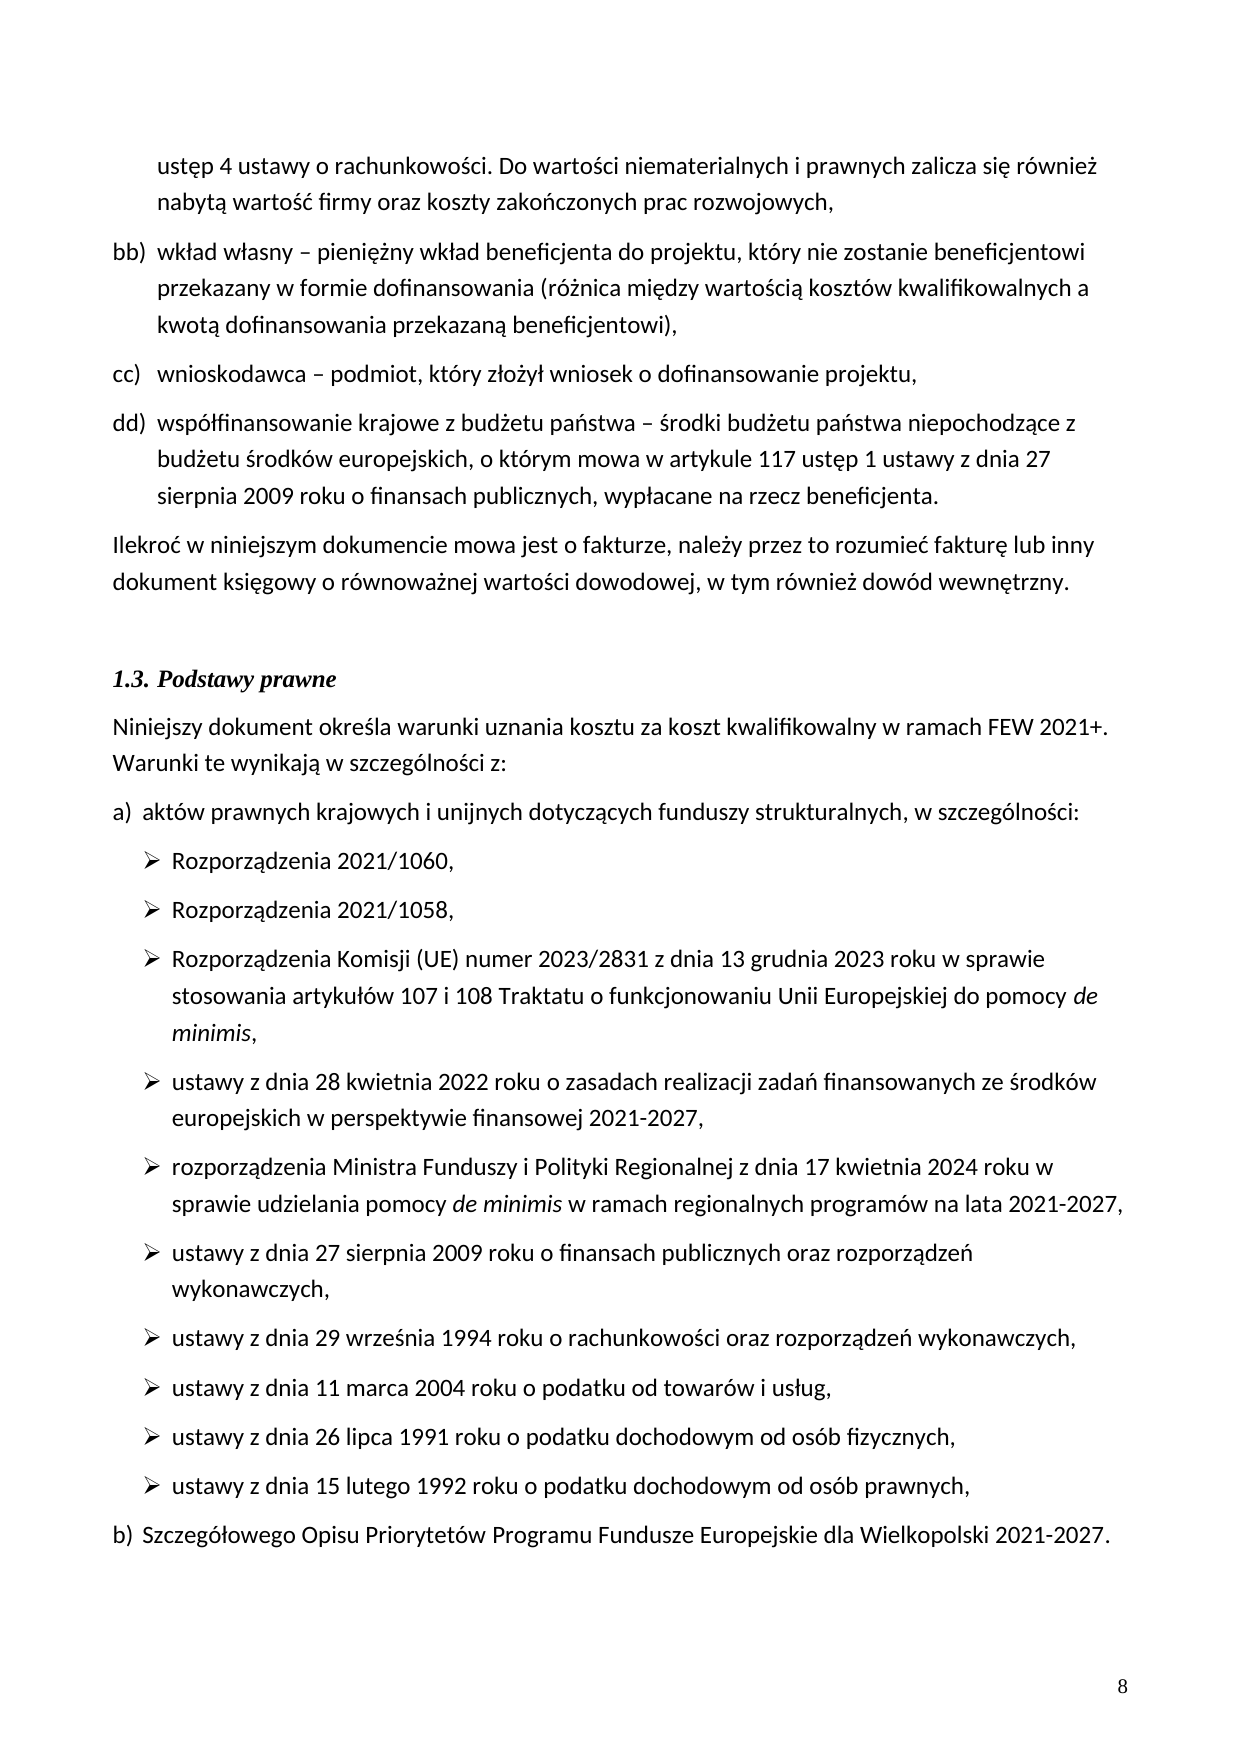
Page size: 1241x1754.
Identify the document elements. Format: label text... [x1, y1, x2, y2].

text Ilekroć w niniejszym dokumencie mowa jest o fakturze, należy przez to rozumieć fakturę lub inny dokument księgowy o równoważnej wartości dowodowej, w tym również dowód wewnętrzny. [112, 529, 1128, 596]
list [112, 150, 1128, 217]
list ustawy z dnia 11 marca 2004 roku o podatku od towarów i usług, [142, 1372, 1128, 1402]
list wnioskodawca – podmiot, który złożył wniosek o dofinansowanie projektu, [112, 358, 1128, 388]
list ustawy z dnia 29 września 1994 roku o rachunkowości oraz rozporządzeń wykonawczych, [142, 1323, 1128, 1353]
subtitle Podstawy prawne [112, 664, 1128, 692]
list Rozporządzenia 2021/1058, [142, 894, 1128, 925]
list Rozporządzenia Komisji (UE) numer 2023/2831 z dnia 13 grudnia 2023 roku w sprawie stosowania artykułów 107 i 108 Traktatu o funkcjonowaniu Unii Europejskiej do pomocy de minimis, [142, 943, 1128, 1047]
list Rozporządzenia 2021/1060, [142, 845, 1128, 876]
list współfinansowanie krajowe z budżetu państwa – środki budżetu państwa niepochodzące z budżetu środków europejskich, o którym mowa w artykule 117 ustęp 1 ustawy z dnia 27 sierpnia 2009 roku o finansach publicznych, wypłacane na rzecz beneficjenta. [112, 407, 1128, 511]
list ustawy z dnia 15 lutego 1992 roku o podatku dochodowym od osób prawnych, [142, 1470, 1128, 1500]
text Niniejszy dokument określa warunki uznania kosztu za koszt kwalifikowalny w ramach FEW 2021+. Warunki te wynikają w szczególności z: [112, 711, 1128, 778]
list ustawy z dnia 26 lipca 1991 roku o podatku dochodowym od osób fizycznych, [142, 1421, 1128, 1451]
list Szczegółowego Opisu Priorytetów Programu Fundusze Europejskie dla Wielkopolski 2021-2027. [112, 1519, 1128, 1549]
list ustawy z dnia 28 kwietnia 2022 roku o zasadach realizacji zadań finansowanych ze środków europejskich w perspektywie finansowej 2021-2027, [142, 1066, 1128, 1133]
list ustawy z dnia 27 sierpnia 2009 roku o finansach publicznych oraz rozporządzeń wykonawczych, [142, 1237, 1128, 1304]
list aktów prawnych krajowych i unijnych dotyczących funduszy strukturalnych, w szczególności: [112, 796, 1128, 827]
list wkład własny – pieniężny wkład beneficjenta do projektu, który nie zostanie beneficjentowi przekazany w formie dofinansowania (różnica między wartością kosztów kwalifikowalnych a kwotą dofinansowania przekazaną beneficjentowi), [112, 236, 1128, 339]
list rozporządzenia Ministra Funduszy i Polityki Regionalnej z dnia 17 kwietnia 2024 roku w sprawie udzielania pomocy de minimis w ramach regionalnych programów na lata 2021-2027, [142, 1151, 1128, 1218]
